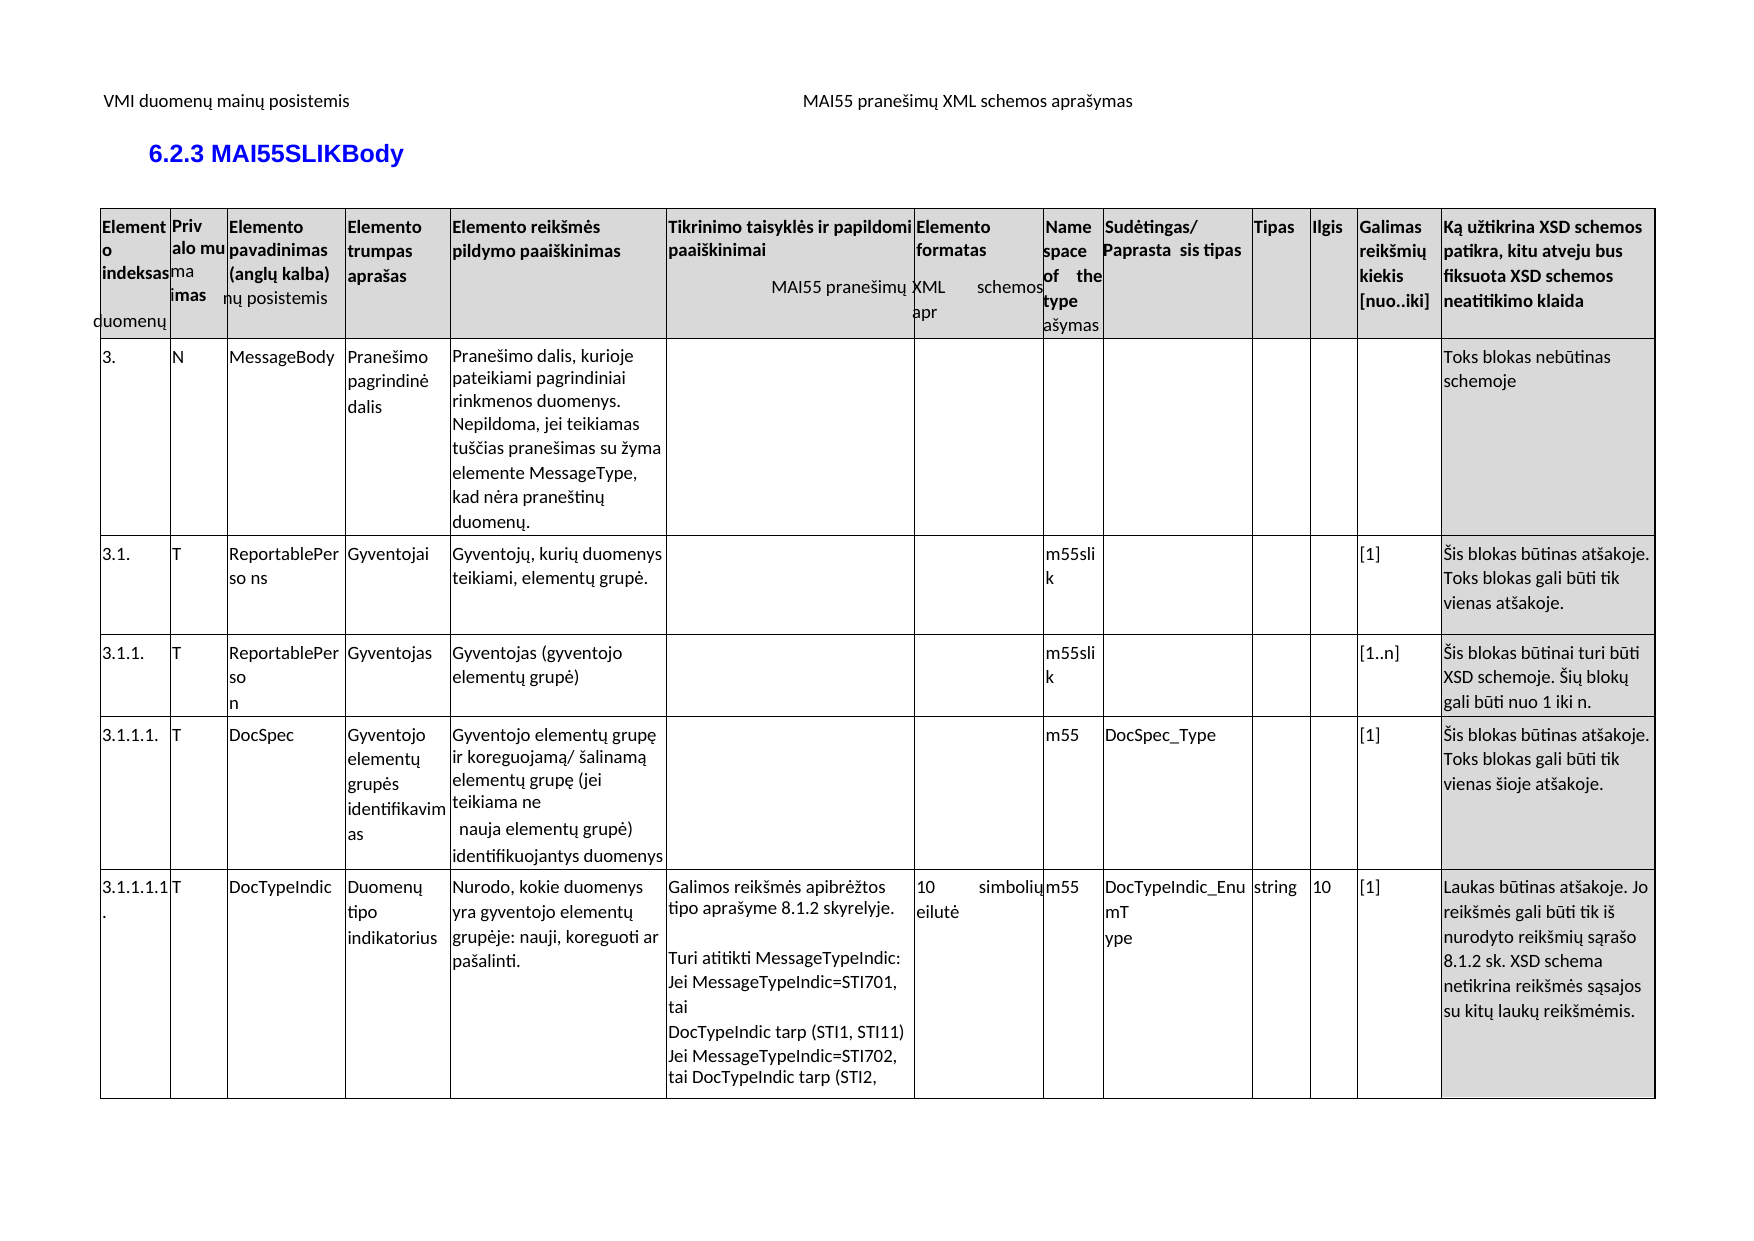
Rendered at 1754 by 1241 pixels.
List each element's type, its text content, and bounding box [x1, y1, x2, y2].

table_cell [451, 870, 666, 1097]
table_cell Šis blokas būtinai turi būti XSD schemoje. Šių blokų gali būti nuo 1 iki n. [1442, 635, 1654, 716]
table_cell [915, 635, 1043, 716]
table_cell 10 [1311, 870, 1357, 1097]
table_cell N [171, 339, 227, 535]
table_cell 3.1.1.1. [101, 717, 170, 869]
table_header Tipas [1253, 209, 1310, 338]
table_header Ilgis [1311, 209, 1357, 338]
table_cell Gyventojo elementų grupės identifikavimas [346, 717, 450, 869]
table_cell [1044, 339, 1103, 535]
table_cell Pranešimo pagrindinė dalis [346, 339, 450, 535]
table_cell 3. [101, 339, 170, 535]
table_cell [667, 536, 914, 634]
table_header Elemento formatas XML schemos apr [915, 209, 1043, 338]
table_cell T [171, 635, 227, 716]
table_header Tikrinimo taisyklės ir papildomi paaiškinimai MAI55 pranešimų [667, 209, 914, 338]
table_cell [667, 870, 914, 1097]
table_cell MessageBody [228, 339, 345, 535]
table_cell ReportablePerso ns [228, 536, 345, 634]
table_cell [1311, 635, 1357, 716]
table_cell ReportablePerso n [228, 635, 345, 716]
table_header Elemento reikšmės pildymo paaiškinimas [451, 209, 666, 338]
table_cell m55 [1044, 870, 1103, 1097]
table_cell [1311, 339, 1357, 535]
table_cell Pranešimo dalis, kurioje pateikiami pagrindiniai rinkmenos duomenys. Nepildoma, jei teikiamas tuščias pranešimas su žyma elemente MessageType, kad nėra praneštinų duomenų. [451, 339, 666, 535]
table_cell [1104, 870, 1252, 1097]
table_cell [1] [1358, 717, 1441, 869]
table_cell [1311, 717, 1357, 869]
table_cell Gyventojo elementų grupę ir koreguojamą/ šalinamą elementų grupę (jei teikiama ne nauja elementų grupė) identifikuojantys duomenys [451, 717, 666, 869]
table_header Priv alo mu maimas [171, 209, 227, 338]
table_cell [346, 870, 450, 1097]
table_cell [667, 339, 914, 535]
table_cell [1..n] [1358, 635, 1441, 716]
table_cell DocSpec [228, 717, 345, 869]
table_cell Gyventojai [346, 536, 450, 634]
table_cell string [1253, 870, 1310, 1097]
table_cell 3.1.1. [101, 635, 170, 716]
table_cell [1] [1358, 870, 1441, 1097]
table_cell 10 simbolių eilutė [915, 870, 1043, 1097]
table_cell Gyventojų, kurių duomenys teikiami, elementų grupė. [451, 536, 666, 634]
table_cell [667, 635, 914, 716]
table_cell Gyventojas (gyventojo elementų grupė) [451, 635, 666, 716]
table_cell 3.1. [101, 536, 170, 634]
table_cell [915, 339, 1043, 535]
table_cell [1104, 339, 1252, 535]
table_cell DocSpec_Type [1104, 717, 1252, 869]
table_header Elemento indeksas duomenų [101, 209, 170, 338]
table_header Ką užtikrina XSD schemos patikra, kitu atveju bus fiksuota XSD schemos neatitikimo klaida [1442, 209, 1654, 338]
table_header Sudėtingas/Paprasta sis tipas [1104, 209, 1252, 338]
table_cell [667, 717, 914, 869]
table_cell [1311, 536, 1357, 634]
subtitle 6.2.3 MAI55SLIKBody [148, 139, 1704, 168]
table_cell T [171, 717, 227, 869]
table_cell [1358, 339, 1441, 535]
table_cell [915, 717, 1043, 869]
table_cell m55 [1044, 717, 1103, 869]
table_cell m55slik [1044, 536, 1103, 634]
table_cell m55slik [1044, 635, 1103, 716]
table_cell [1253, 717, 1310, 869]
table_cell Gyventojas [346, 635, 450, 716]
table_cell Šis blokas būtinas atšakoje. Toks blokas gali būti tik vienas šioje atšakoje. [1442, 717, 1654, 869]
table_cell DocTypeIndic [228, 870, 345, 1097]
table_cell T [171, 536, 227, 634]
table_cell 3.1.1.1.1. [101, 870, 170, 1097]
table_cell Toks blokas nebūtinas schemoje [1442, 339, 1654, 535]
table_header Galimas reikšmių kiekis [nuo..iki] [1358, 209, 1441, 338]
table_header Elemento pavadinimas (anglų kalba) nų posistemis [228, 209, 345, 338]
table_cell [1104, 635, 1252, 716]
table_cell [1253, 339, 1310, 535]
table_cell [1104, 536, 1252, 634]
table_cell [1253, 536, 1310, 634]
table_header Elemento trumpas aprašas [346, 209, 450, 338]
table_header Name space of the type ašymas [1044, 209, 1103, 338]
table_cell Šis blokas būtinas atšakoje. Toks blokas gali būti tik vienas atšakoje. [1442, 536, 1654, 634]
table_cell [915, 536, 1043, 634]
table_cell T [171, 870, 227, 1097]
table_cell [1442, 870, 1654, 1097]
table_cell [1253, 635, 1310, 716]
table_cell [1] [1358, 536, 1441, 634]
